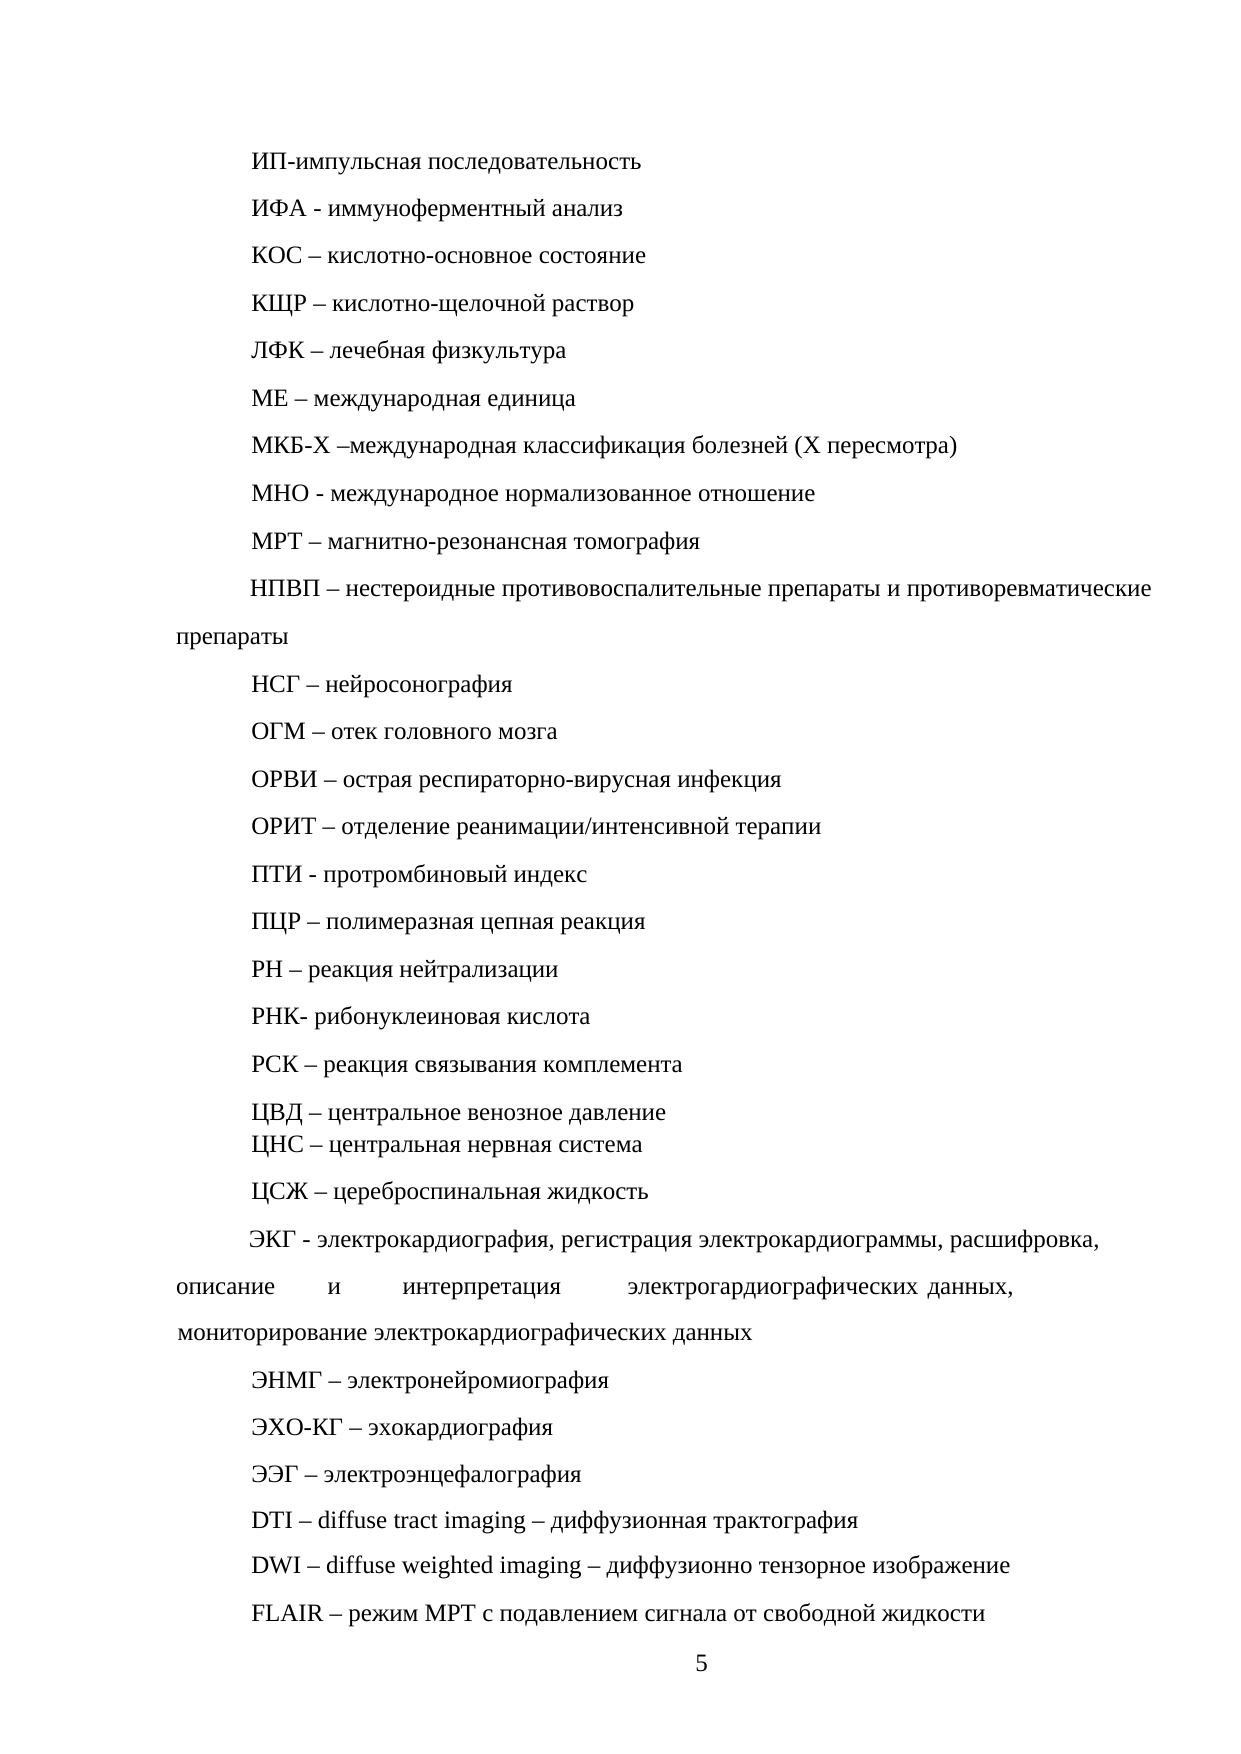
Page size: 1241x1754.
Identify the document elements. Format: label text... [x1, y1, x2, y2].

text ЛФК – лечебная физкультура [251, 336, 1152, 364]
text КОС – кислотно-основное состояние [251, 241, 1152, 269]
text ЦНС – центральная нервная система [251, 1129, 1152, 1158]
text ОРВИ – острая респираторно-вирусная инфекция [251, 764, 1152, 793]
text ПЦР – полимеразная цепная реакция [251, 906, 1152, 935]
text НСГ – нейросонография [251, 669, 1152, 698]
text МНО - международное нормализованное отношение [251, 478, 1152, 507]
text РНК- рибонуклеиновая кислота [251, 1001, 1152, 1030]
text МРТ – магнитно-резонансная томография [251, 526, 1152, 554]
text РСК – реакция связывания комплемента [251, 1049, 1152, 1078]
text ЭХО-КГ – эхокардиография [251, 1412, 1152, 1441]
text НПВП – нестероидные противовоспалительные препараты и противоревматические препараты [176, 573, 1152, 650]
text DTI – diffuse tract imaging – диффузионная трактография [251, 1505, 1152, 1534]
text ИП-импульсная последовательность [251, 146, 1152, 174]
text КЩР – кислотно-щелочной раствор [251, 288, 1152, 317]
text ЦВД – центральное венозное давление [251, 1097, 1152, 1125]
text ИФА - иммуноферментный анализ [251, 193, 1152, 222]
text ЦСЖ – цереброспинальная жидкость [251, 1176, 1152, 1205]
text ЭКГ - электрокардиография, регистрация электрокардиограммы, расшифровка, описание и интерпретация электрогардиографических данных, мониторирование электрокардиографических данных [176, 1224, 1158, 1346]
text РН – реакция нейтрализации [251, 954, 1152, 982]
text ПТИ - протромбиновый индекс [251, 859, 1152, 887]
text ЭНМГ – электронейромиография [251, 1365, 1152, 1393]
text МЕ – международная единица [251, 383, 1152, 412]
text ЭЭГ – электроэнцефалография [251, 1459, 1152, 1488]
text ОГМ – отек головного мозга [251, 716, 1152, 745]
text МКБ-X –международная классификация болезней (Х пересмотра) [251, 431, 1152, 459]
text DWI – diffuse weighted imaging – диффузионно тензорное изображение [251, 1551, 1152, 1579]
text ОРИТ – отделение реанимации/интенсивной терапии [251, 811, 1152, 840]
text FLAIR – режим МРТ с подавлением сигнала от свободной жидкости [251, 1598, 1152, 1627]
